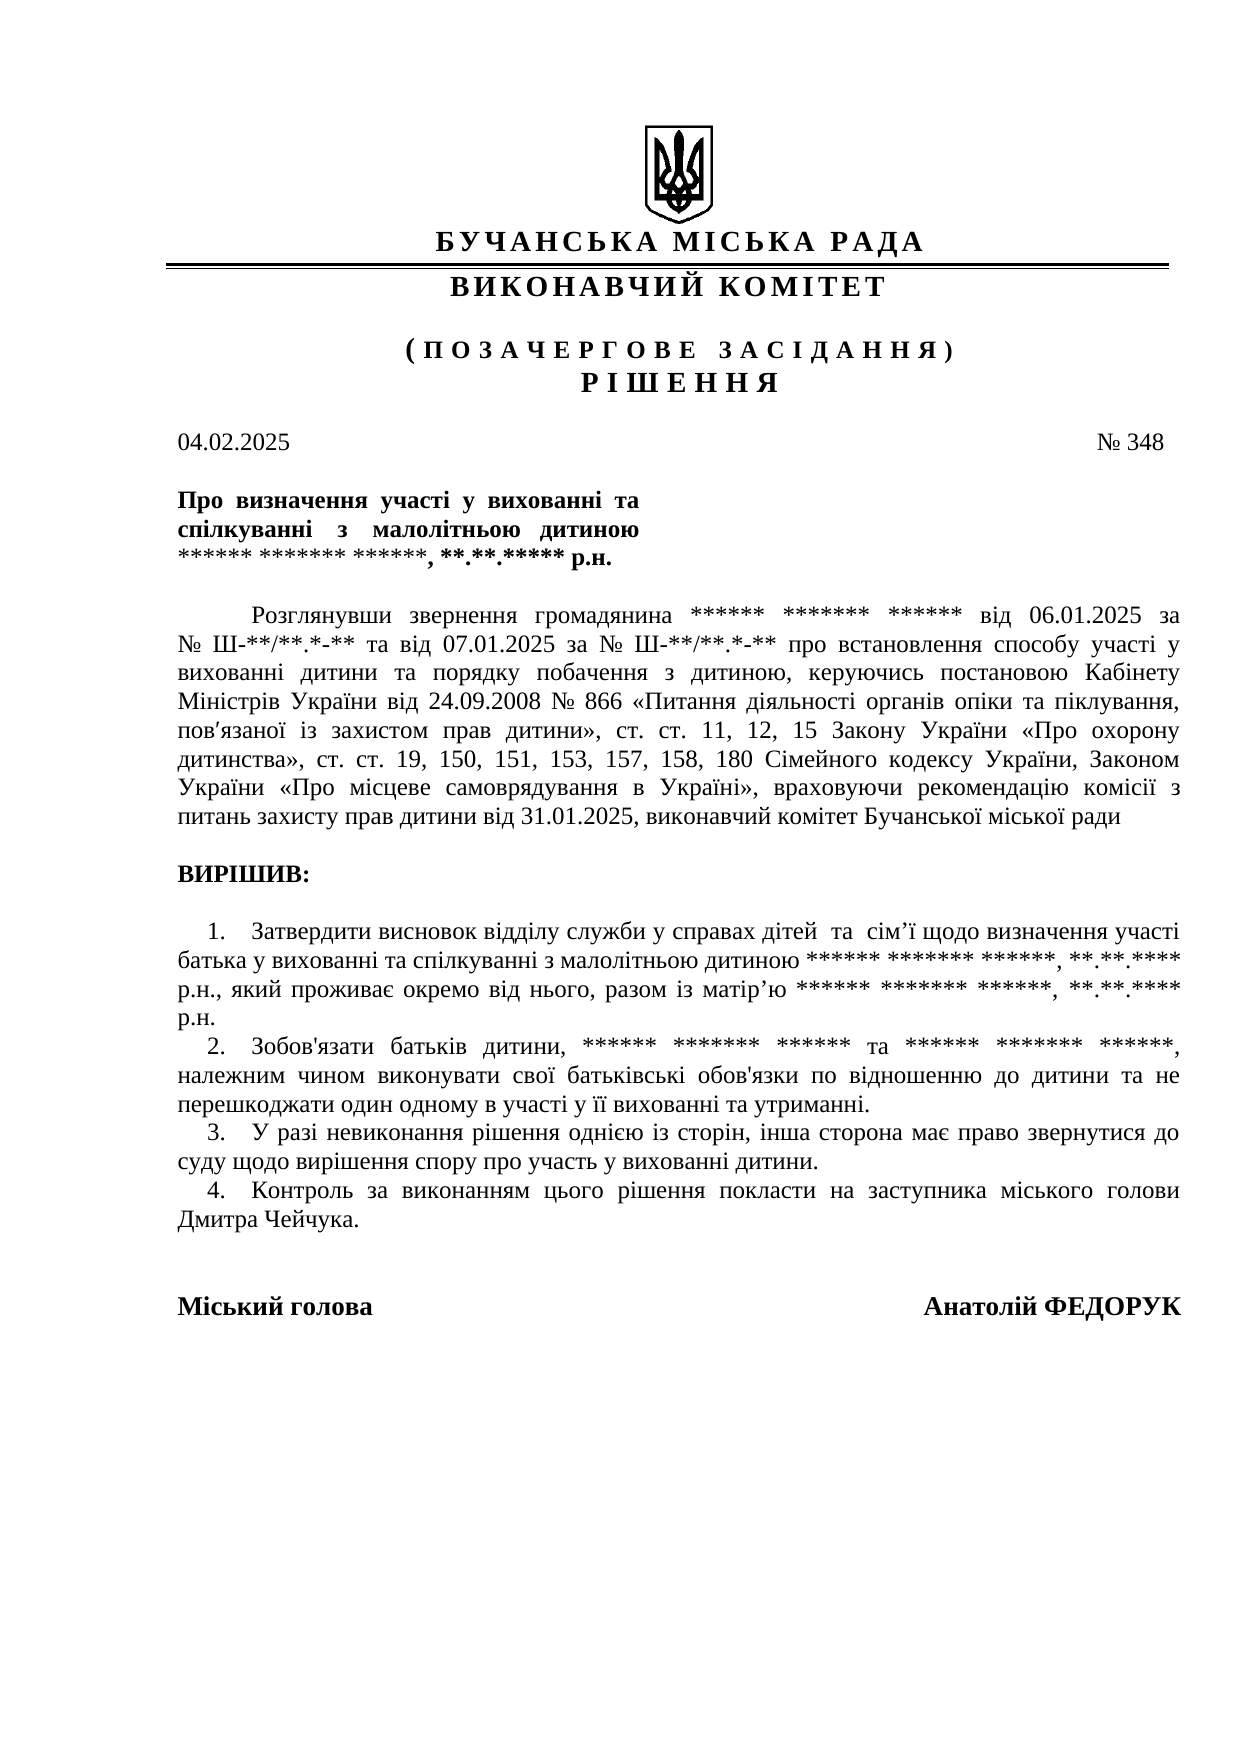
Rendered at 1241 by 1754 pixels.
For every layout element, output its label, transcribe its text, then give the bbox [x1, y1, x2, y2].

list Затвердити висновок відділу служби у справах дітей та сім’ї щодо визначення участі батька у вихованні та спілкуванні з малолітньою дитиною ****** ******* ******, **.**.**** р.н., який проживає окремо від нього, разом із матір’ю ****** ******* ******, **.**.**** р.н. [177, 916, 1181, 1031]
list Контроль за виконанням цього рішення покласти на заступника міського голови Дмитра Чейчука. [177, 1175, 1181, 1232]
table_header № 348 [679, 428, 1192, 456]
text спілкуванні з малолітньою дитиною [177, 514, 827, 542]
list У разі невиконання рішення однією із сторін, інша сторона має право звернутися до суду щодо вирішення спору про участь у вихованні дитини. [177, 1117, 1181, 1175]
list Зобов'язати батьків дитини, ****** ******* ****** та ****** ******* ******, належним чином виконувати свої батьківські обов'язки по відношенню до дитини та не перешкоджати один одному в участі у її вихованні та утриманні. [177, 1031, 1181, 1117]
text Розглянувши звернення громадянина ****** ******* ****** від 06.01.2025 за № Ш-**/**.*-** та від 07.01.2025 за № Ш-**/**.*-** про встановлення способу участі у вихованні дитини та порядку побачення з дитиною, керуючись постановою Кабінету Міністрів України від 24.09.2008 № 866 «Питання діяльності органів опіки та піклування, пов′язаної із захистом прав дитини», ст. ст. 11, 12, 15 Закону України «Про охорону дитинства», ст. ст. 19, 150, 151, 153, 157, 158, 180 Сімейного кодексу України, Законом України «Про місцеве самоврядування в Україні», враховуючи рекомендацію комісії з питань захисту прав дитини від 31.01.2025, виконавчий комітет Бучанської міської ради [177, 600, 1181, 830]
text ****** ******* ******, **.**.***** р.н. [177, 542, 827, 571]
table_header 04.02.2025 [166, 428, 679, 456]
table_header ВИКОНАВЧИЙ КОМІТЕТ [166, 269, 1169, 332]
table_header Міський голова [166, 1290, 679, 1321]
picture [643, 124, 715, 225]
text (ПОЗАЧЕРГОВЕ ЗАСІДАННЯ) [177, 332, 1181, 365]
text РІШЕННЯ [177, 365, 1181, 399]
text ВИРІШИВ: [177, 859, 1181, 887]
table_header Анатолій ФЕДОРУК [679, 1290, 1192, 1321]
text БУЧАНСЬКА МІСЬКА РАДА [177, 224, 1181, 258]
text Про визначення участі у вихованні та [177, 485, 827, 514]
